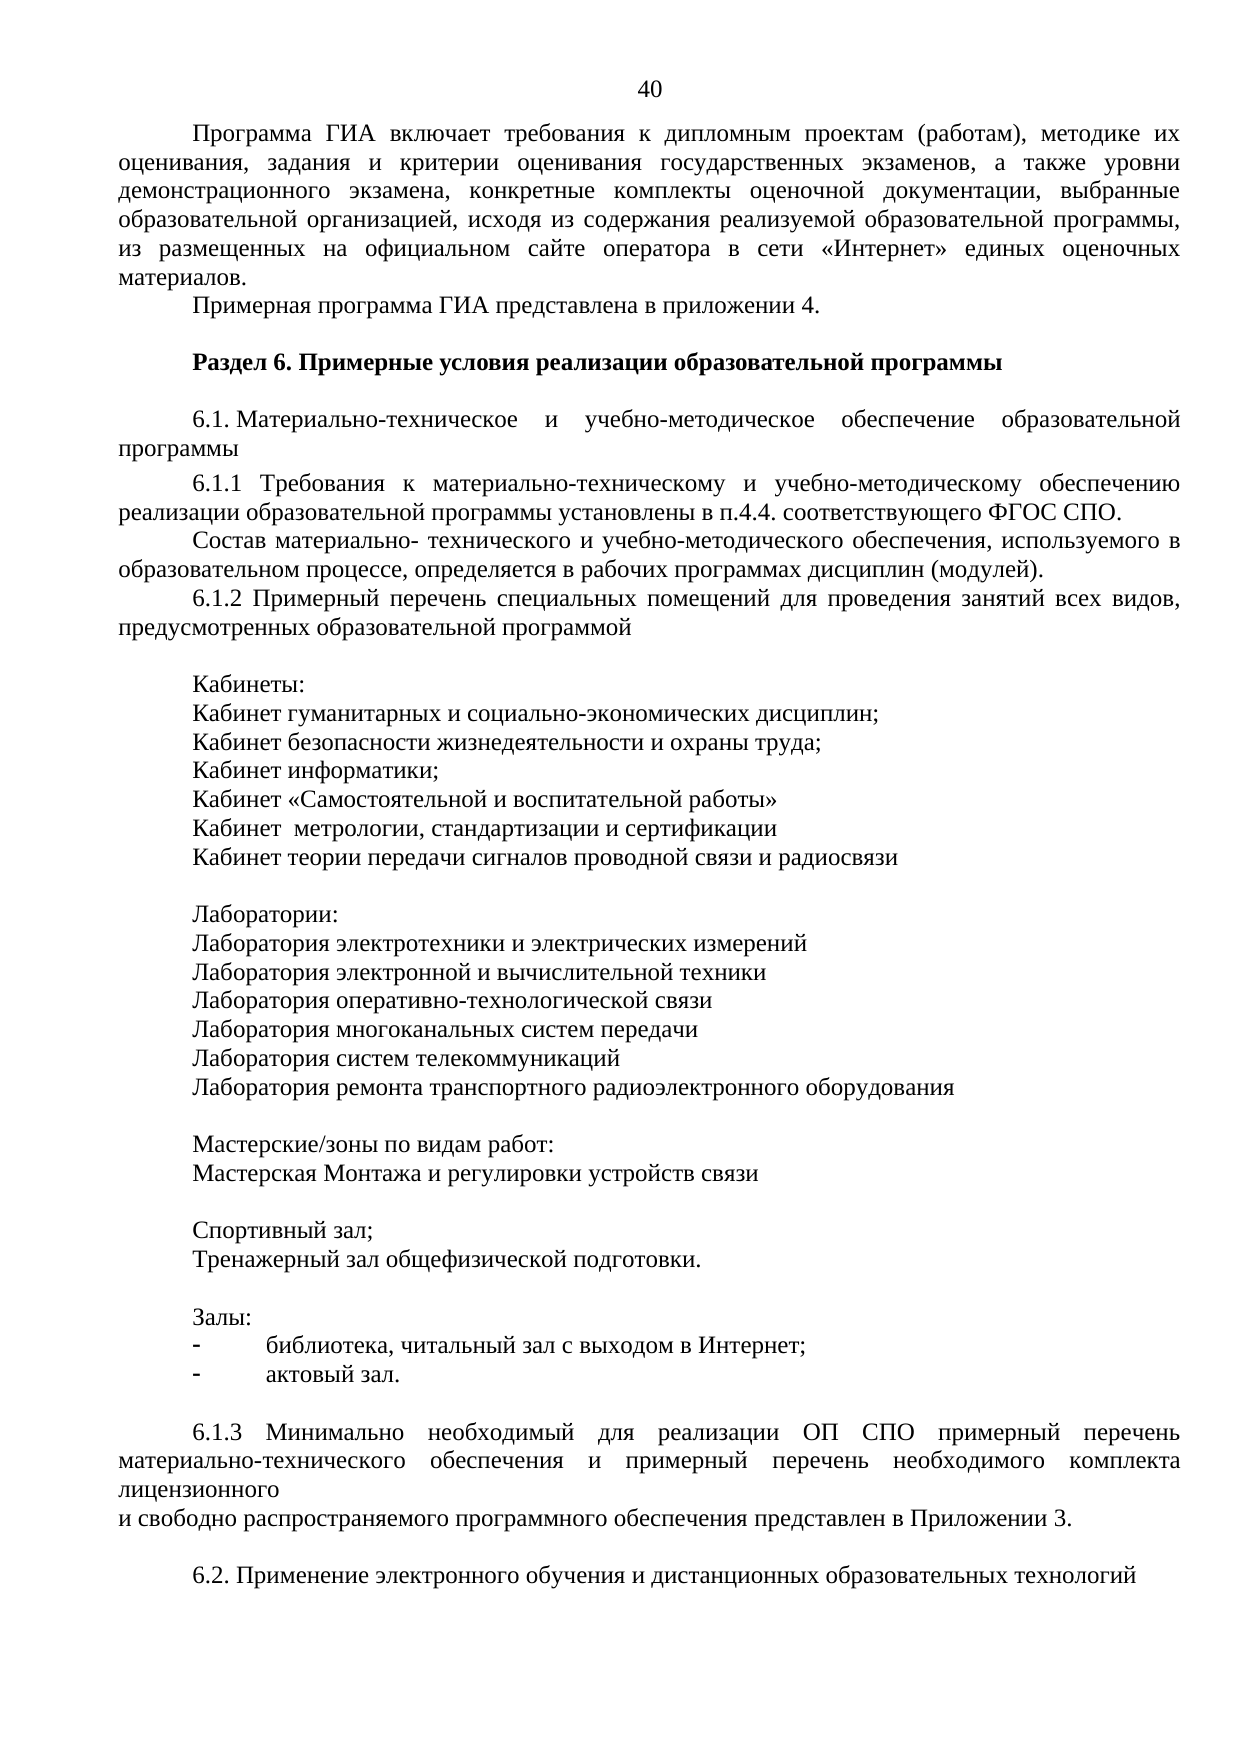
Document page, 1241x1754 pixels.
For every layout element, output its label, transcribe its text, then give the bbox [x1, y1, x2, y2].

text Кабинет метрологии, стандартизации и сертификации [118, 813, 1181, 842]
text 6.1.1 Требования к материально-техническому и учебно-методическому обеспечению реализации образовательной программы установлены в п.4.4. соответствующего ФГОС СПО. [118, 468, 1181, 525]
text 6.1. Материально-техническое и учебно-методическое обеспечение образовательной программы [118, 404, 1181, 462]
text 6.1.2 Примерный перечень специальных помещений для проведения занятий всех видов, предусмотренных образовательной программой [118, 583, 1181, 640]
text Мастерские/зоны по видам работ: [118, 1129, 1181, 1158]
text Лаборатория ремонта транспортного радиоэлектронного оборудования [118, 1072, 1181, 1100]
text Лаборатории: [118, 899, 1181, 928]
list актовый зал. [118, 1359, 1181, 1388]
text Лаборатория электротехники и электрических измерений [118, 928, 1181, 957]
text 6.1.3 Минимально необходимый для реализации ОП СПО примерный перечень материально-технического обеспечения и примерный перечень необходимого комплекта лицензионного и свободно распространяемого программного обеспечения представлен в Приложении 3. [118, 1417, 1181, 1532]
text 6.2. Применение электронного обучения и дистанционных образовательных технологий [118, 1560, 1181, 1589]
text Примерная программа ГИА представлена в приложении 4. [118, 291, 1181, 319]
text Залы: [118, 1302, 1181, 1330]
text Кабинет гуманитарных и социально-экономических дисциплин; [118, 698, 1181, 727]
text Тренажерный зал общефизической подготовки. [118, 1244, 1181, 1273]
text Кабинеты: [118, 669, 1181, 698]
text Лаборатория систем телекоммуникаций [118, 1043, 1181, 1072]
text Лаборатория оперативно-технологической связи [118, 985, 1181, 1014]
subtitle Раздел 6. Примерные условия реализации образовательной программы [118, 347, 1181, 376]
text Лаборатория многоканальных систем передачи [118, 1014, 1181, 1043]
text Программа ГИА включает требования к дипломным проектам (работам), методике их оценивания, задания и критерии оценивания государственных экзаменов, а также уровни демонстрационного экзамена, конкретные комплекты оценочной документации, выбранные образовательной организацией, исходя из содержания реализуемой образовательной программы, из размещенных на официальном сайте оператора в сети «Интернет» единых оценочных материалов. [118, 118, 1181, 291]
list библиотека, читальный зал с выходом в Интернет; [118, 1330, 1181, 1359]
text Кабинет теории передачи сигналов проводной связи и радиосвязи [118, 842, 1181, 870]
text Кабинет «Самостоятельной и воспитательной работы» [118, 784, 1181, 813]
text Лаборатория электронной и вычислительной техники [118, 957, 1181, 985]
text Кабинет безопасности жизнедеятельности и охраны труда; [118, 727, 1181, 755]
text Кабинет информатики; [118, 755, 1181, 784]
text Спортивный зал; [118, 1215, 1181, 1244]
text Состав материально- технического и учебно-методического обеспечения, используемого в образовательном процессе, определяется в рабочих программах дисциплин (модулей). [118, 525, 1181, 583]
text Мастерская Монтажа и регулировки устройств связи [118, 1158, 1181, 1187]
